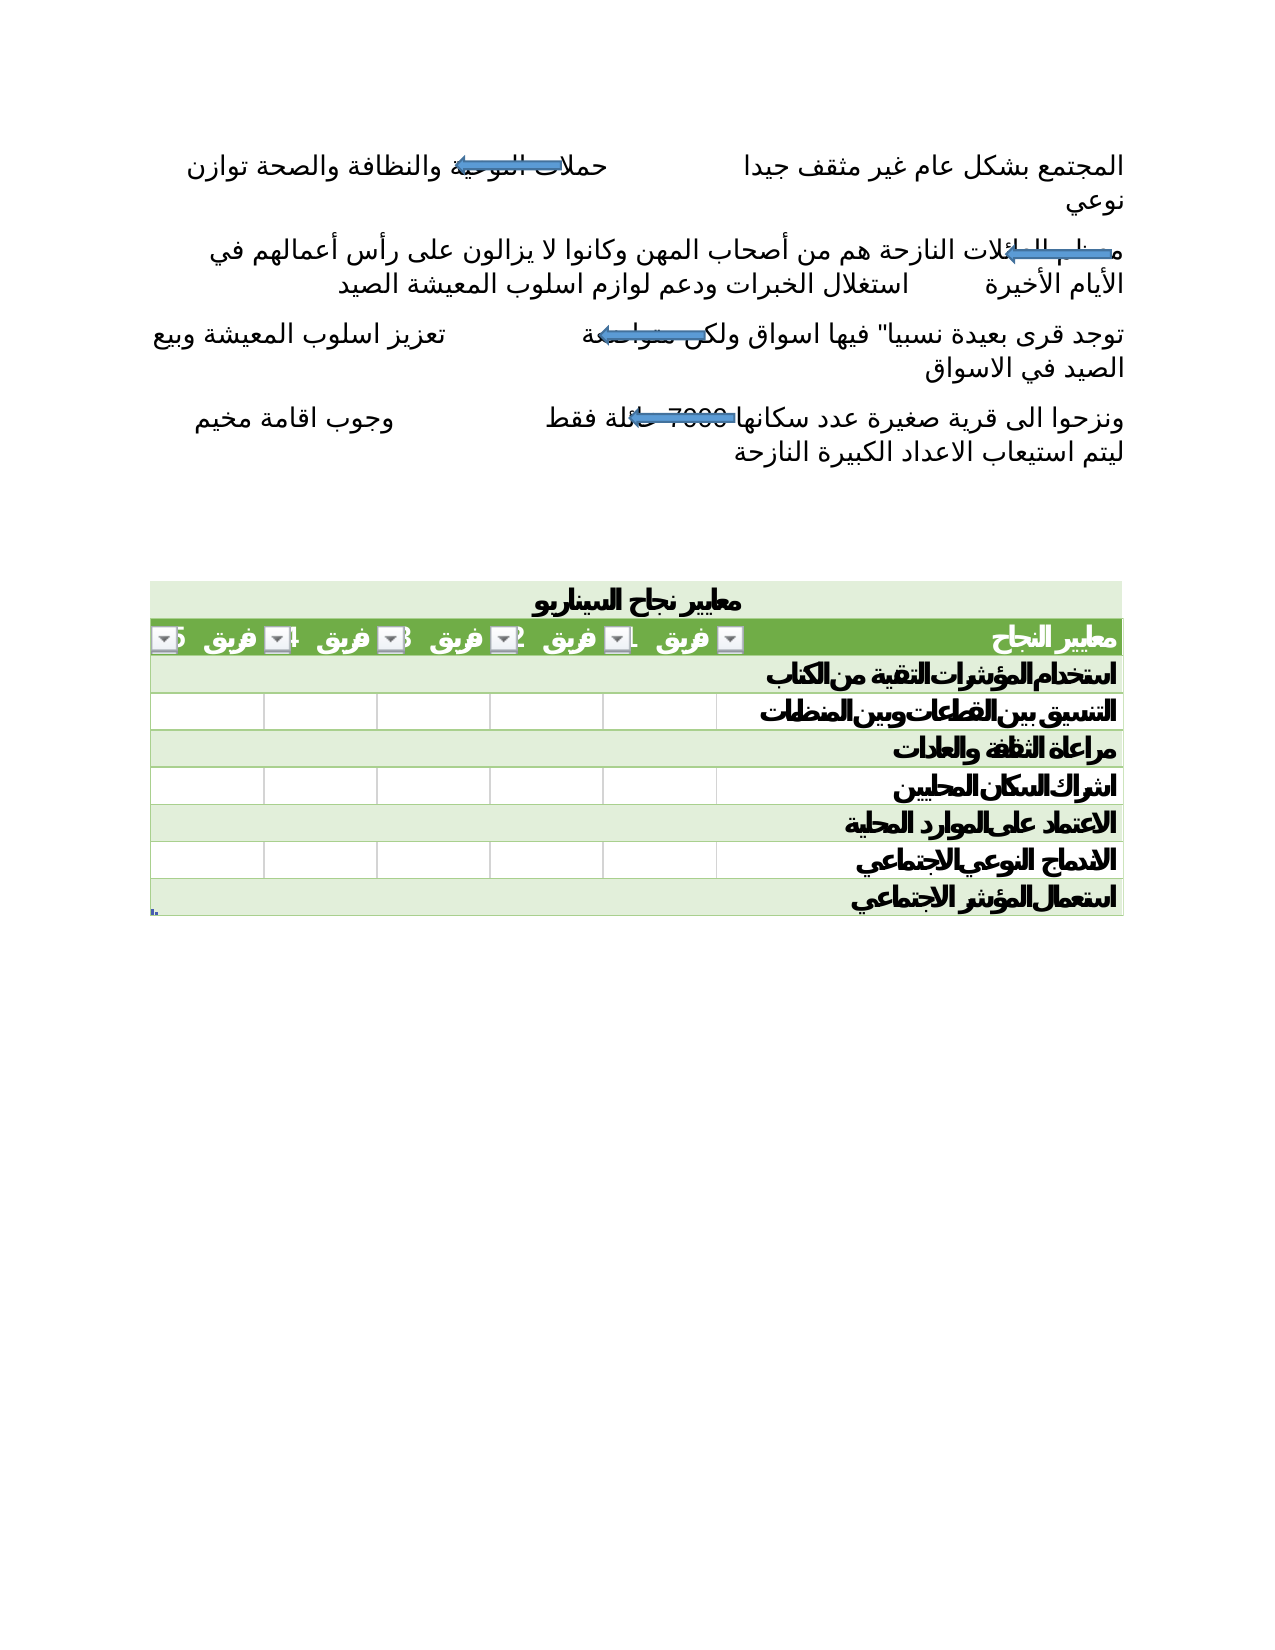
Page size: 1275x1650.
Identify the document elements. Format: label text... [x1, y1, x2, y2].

text معظم العائلات النازحة هم من أصحاب المهن وكانوا لا يزالون على رأس أعمالهم في الأيام الأخيرة استغلال الخبرات ودعم لوازم اسلوب المعيشة الصيد [150, 234, 1125, 299]
text توجد قرى بعيدة نسبيا" فيها اسواق ولكن متواضعة تعزيز اسلوب المعيشة وبيع الصيد في الاسواق [150, 318, 1125, 383]
text المجتمع بشكل عام غير مثقف جيدا حملات التوعية والنظافة والصحة توازن نوعي [150, 150, 1125, 215]
text ونزحوا الى قرية صغيرة عدد سكانها 7000 عائلة فقط وجوب اقامة مخيم ليتم استيعاب الاعداد الكبيرة النازحة [150, 402, 1125, 467]
